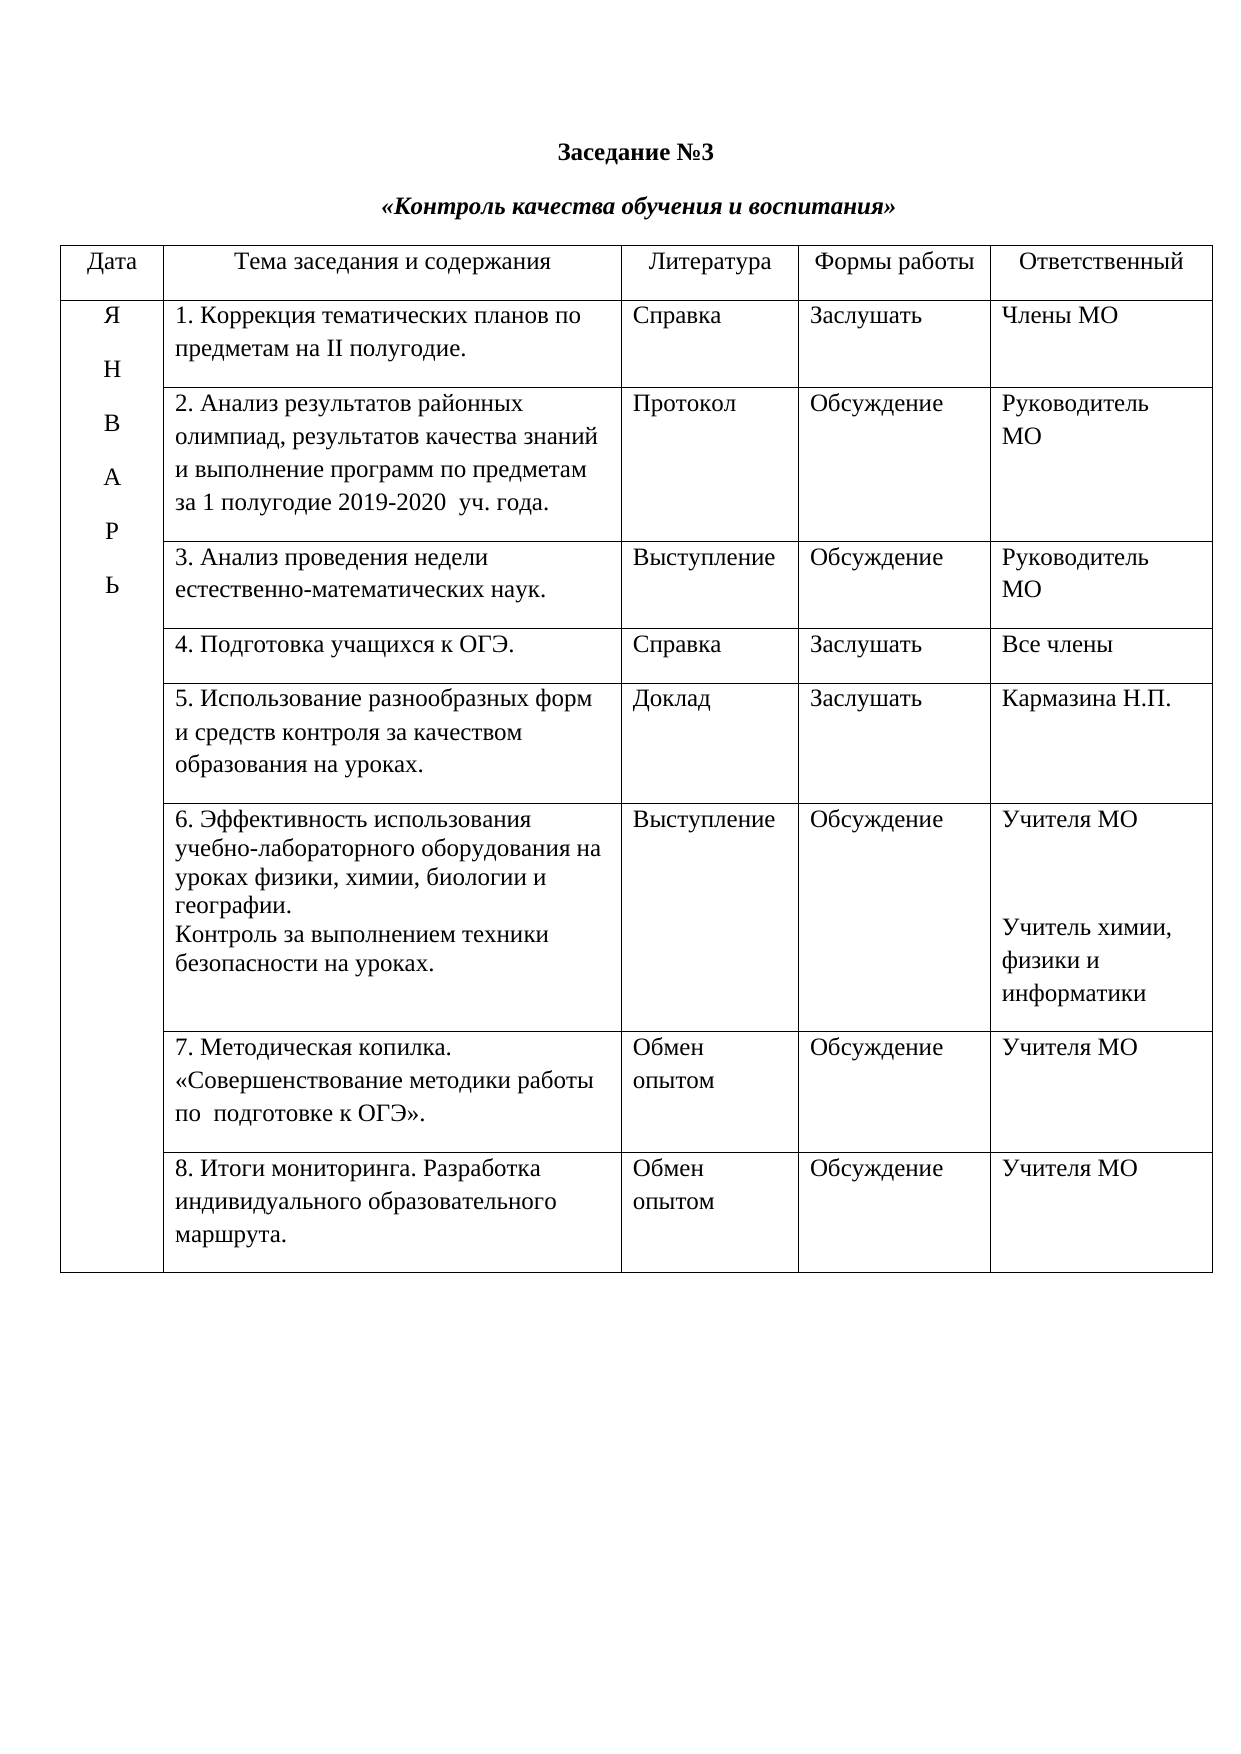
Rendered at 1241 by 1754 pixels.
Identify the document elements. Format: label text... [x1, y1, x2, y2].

table_cell 7. Методическая копилка. «Совершенствование методики работы по подготовке к ОГЭ». [164, 1032, 621, 1152]
table_cell Обсуждение [799, 542, 990, 628]
table_cell 5. Использование разнообразных форм и средств контроля за качеством образования на уроках. [164, 684, 621, 803]
table_header Ответственный [991, 246, 1212, 299]
table_cell Учителя МО [991, 1032, 1212, 1152]
table_cell Справка [622, 629, 798, 682]
table_cell Учителя МО [991, 1153, 1212, 1272]
table_cell Руководитель МО [991, 388, 1212, 541]
table_cell Обмен опытом [622, 1153, 798, 1272]
table_cell Доклад [622, 684, 798, 803]
table_cell Выступление [622, 542, 798, 628]
table_header Тема заседания и содержания [164, 246, 621, 299]
table_cell Учителя МО Учитель химии, физики и информатики [991, 804, 1212, 1031]
table_header Литература [622, 246, 798, 299]
table_cell Члены МО [991, 301, 1212, 387]
text Заседание №3 [149, 137, 1122, 166]
table_cell Я Н В А Р Ь [61, 301, 163, 1272]
text «Контроль качества обучения и воспитания» [149, 191, 1122, 220]
table_header Формы работы [799, 246, 990, 299]
table_cell Протокол [622, 388, 798, 541]
table_cell Руководитель МО [991, 542, 1212, 628]
table_cell Обсуждение [799, 1032, 990, 1152]
table_cell Обсуждение [799, 388, 990, 541]
table_cell Выступление [622, 804, 798, 1031]
table_cell Обсуждение [799, 804, 990, 1031]
table_cell 8. Итоги мониторинга. Разработка индивидуального образовательного маршрута. [164, 1153, 621, 1272]
table_cell 4. Подготовка учащихся к ОГЭ. [164, 629, 621, 682]
table_cell Заслушать [799, 684, 990, 803]
table_cell 2. Анализ результатов районных олимпиад, результатов качества знаний и выполнение программ по предметам за 1 полугодие 2019-2020 уч. года. [164, 388, 621, 541]
table_cell Заслушать [799, 301, 990, 387]
table_cell Заслушать [799, 629, 990, 682]
table_cell 6. Эффективность использования учебно-лабораторного оборудования на уроках физики, химии, биологии и географии. Контроль за выполнением техники безопасности на уроках. [164, 804, 621, 1031]
table_cell Кармазина Н.П. [991, 684, 1212, 803]
table_cell Все члены [991, 629, 1212, 682]
table_cell 3. Анализ проведения недели естественно-математических наук. [164, 542, 621, 628]
table_cell Обмен опытом [622, 1032, 798, 1152]
table_header Дата [61, 246, 163, 299]
table_cell 1. Коррекция тематических планов по предметам на II полугодие. [164, 301, 621, 387]
table_cell Обсуждение [799, 1153, 990, 1272]
table_cell Справка [622, 301, 798, 387]
